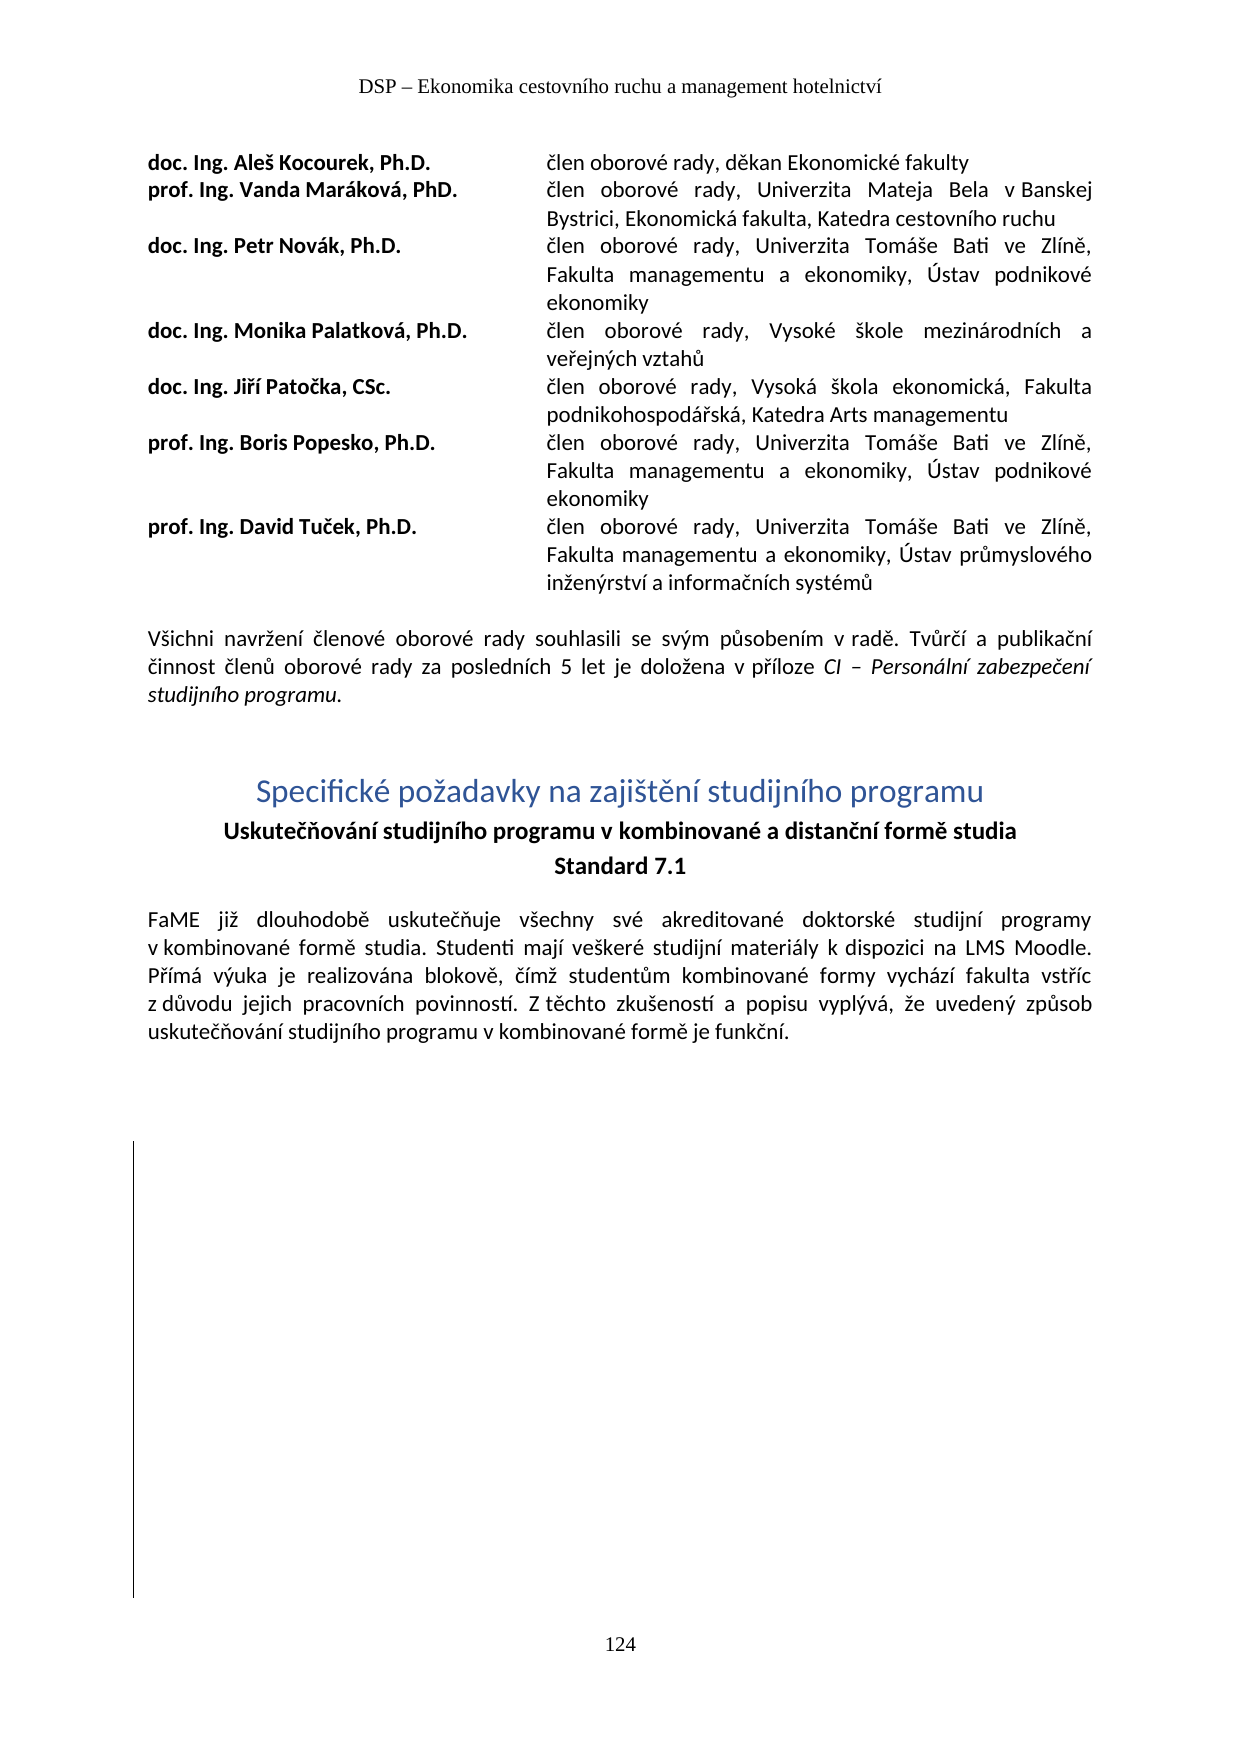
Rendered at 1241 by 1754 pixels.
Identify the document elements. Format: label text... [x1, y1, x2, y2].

text doc. Ing. Aleš Kocourek, Ph.D. člen oborové rady, děkan Ekonomické fakulty [148, 148, 1093, 176]
text FaME již dlouhodobě uskutečňuje všechny své akreditované doktorské studijní programy v kombinované formě studia. Studenti mají veškeré studijní materiály k dispozici na LMS Moodle. Přímá výuka je realizována blokově, čímž studentům kombinované formy vychází fakulta vstříc z důvodu jejich pracovních povinností. Z těchto zkušeností a popisu vyplývá, že uvedený způsob uskutečňování studijního programu v kombinované formě je funkční. [148, 905, 1093, 1045]
text prof. Ing. Boris Popesko, Ph.D. člen oborové rady, Univerzita Tomáše Bati ve Zlíně, Fakulta managementu a ekonomiky, Ústav podnikové ekonomiky [148, 428, 1093, 512]
text doc. Ing. Petr Novák, Ph.D. člen oborové rady, Univerzita Tomáše Bati ve Zlíně, Fakulta managementu a ekonomiky, Ústav podnikové ekonomiky [148, 232, 1093, 316]
subtitle Uskutečňování studijního programu v kombinované a distanční formě studia [148, 815, 1093, 846]
text doc. Ing. Monika Palatková, Ph.D. člen oborové rady, Vysoké škole mezinárodních a veřejných vztahů [148, 316, 1093, 372]
subtitle Specifické požadavky na zajištění studijního programu [148, 771, 1093, 811]
subtitle Standard 7.1 [148, 850, 1093, 881]
text Všichni navržení členové oborové rady souhlasili se svým působením v radě. Tvůrčí a publikační činnost členů oborové rady za posledních 5 let je doložena v příloze CI – Personální zabezpečení studijního programu. [148, 624, 1093, 708]
text doc. Ing. Jiří Patočka, CSc. člen oborové rady, Vysoká škola ekonomická, Fakulta podnikohospodářská, Katedra Arts managementu [148, 372, 1093, 428]
text prof. Ing. David Tuček, Ph.D. člen oborové rady, Univerzita Tomáše Bati ve Zlíně, Fakulta managementu a ekonomiky, Ústav průmyslového inženýrství a informačních systémů [148, 512, 1093, 596]
text prof. Ing. Vanda Maráková, PhD. člen oborové rady, Univerzita Mateja Bela v Banskej Bystrici, Ekonomická fakulta, Katedra cestovního ruchu [148, 176, 1093, 232]
